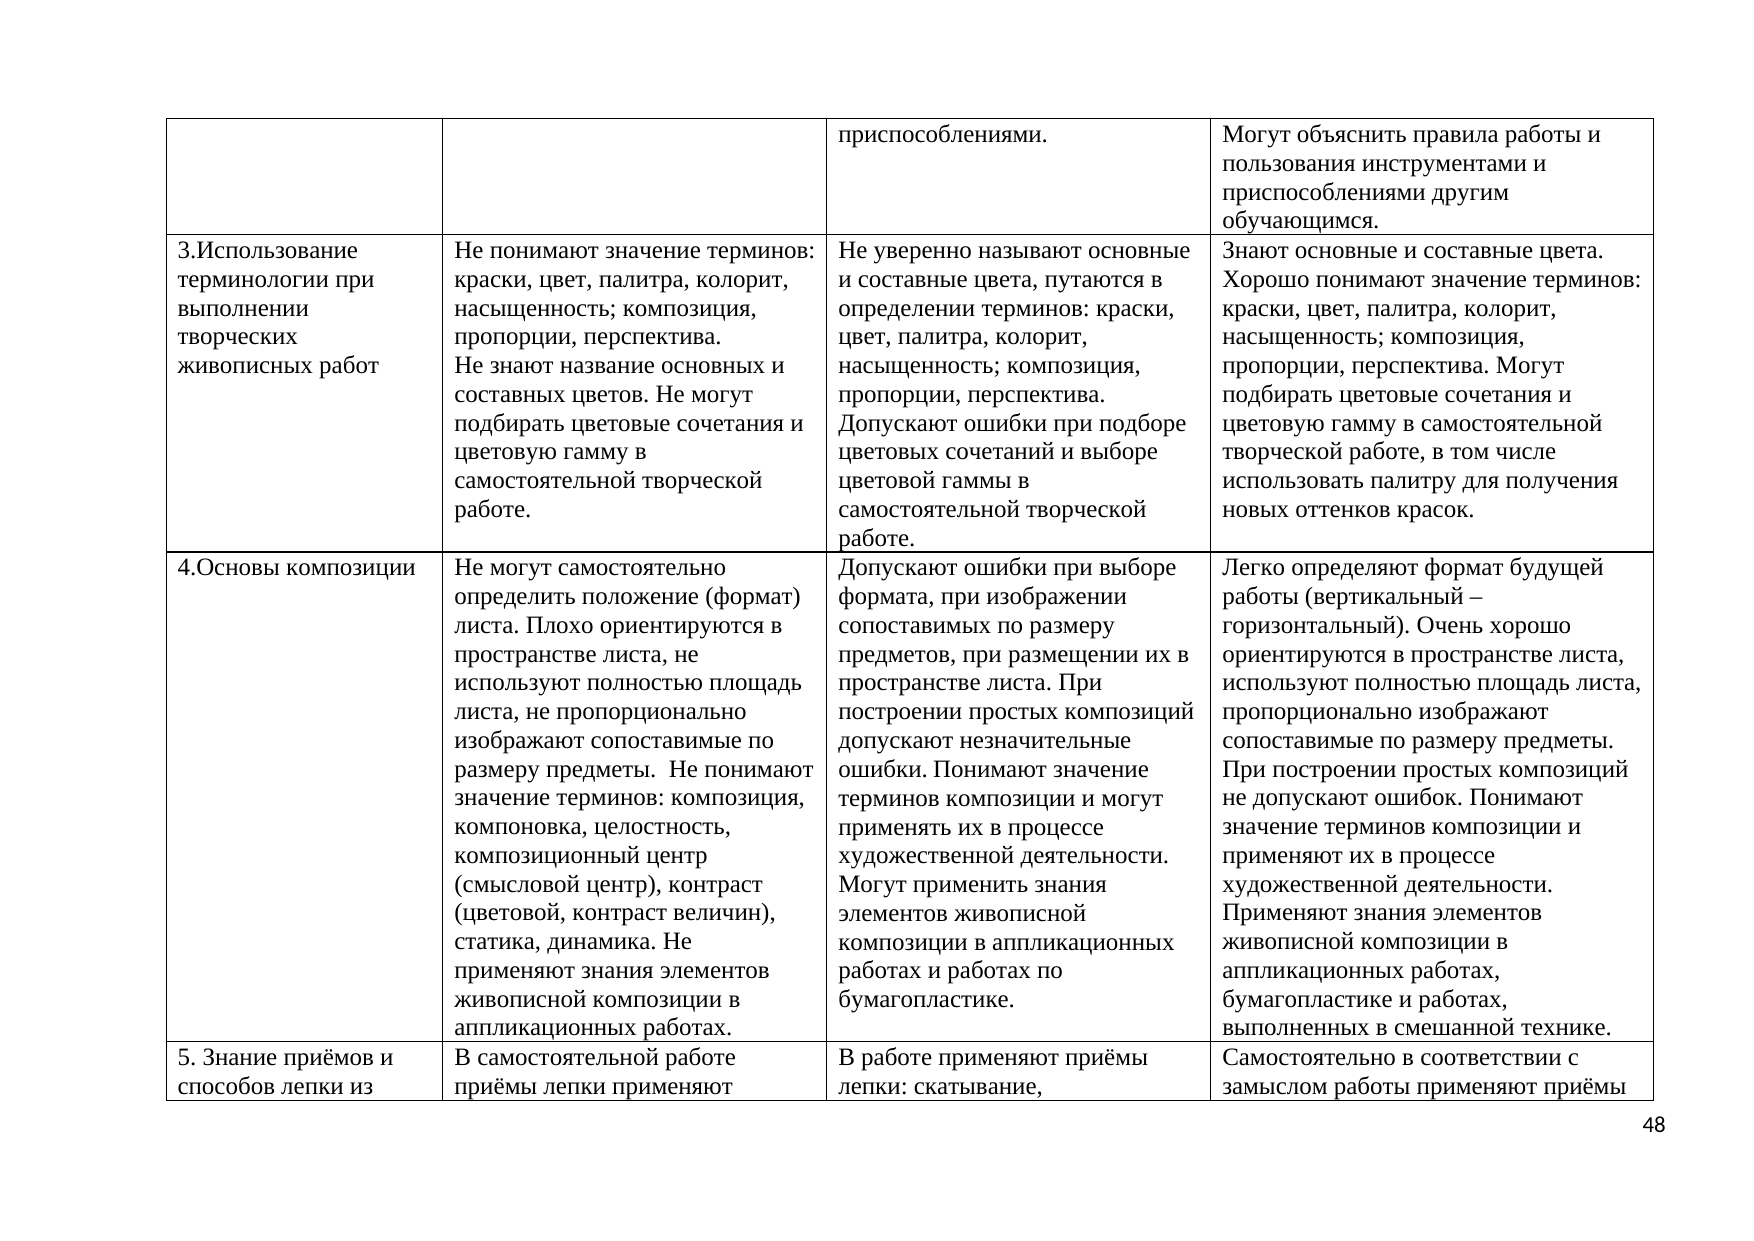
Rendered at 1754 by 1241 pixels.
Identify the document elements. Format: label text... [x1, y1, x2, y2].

table_cell Легко определяют формат будущей работы (вертикальный – горизонтальный). Очень хорошо ориентируются в пространстве листа, используют полностью площадь листа, пропорционально изображают сопоставимые по размеру предметы. При построении простых композиций не допускают ошибок. Понимают значение терминов композиции и применяют их в процессе художественной деятельности. Применяют знания элементов живописной композиции в аппликационных работах, бумагопластике и работах, выполненных в смешанной технике. [1211, 553, 1653, 1041]
table_cell Знают основные и составные цвета. Хорошо понимают значение терминов: краски, цвет, палитра, колорит, насыщенность; композиция, пропорции, перспектива. Могут подбирать цветовые сочетания и цветовую гамму в самостоятельной творческой работе, в том числе использовать палитру для получения новых оттенков красок. [1211, 235, 1653, 551]
table_cell Не уверенно называют основные и составные цвета, путаются в определении терминов: краски, цвет, палитра, колорит, насыщенность; композиция, пропорции, перспектива. Допускают ошибки при подборе цветовых сочетаний и выборе цветовой гаммы в самостоятельной творческой работе. [827, 235, 1210, 551]
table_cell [443, 119, 826, 234]
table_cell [1211, 119, 1653, 234]
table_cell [827, 1042, 1210, 1100]
table_cell Не могут самостоятельно определить положение (формат) листа. Плохо ориентируются в пространстве листа, не используют полностью площадь листа, не пропорционально изображают сопоставимые по размеру предметы. Не понимают значение терминов: композиция, компоновка, целостность, композиционный центр (смысловой центр), контраст (цветовой, контраст величин), статика, динамика. Не применяют знания элементов живописной композиции в аппликационных работах. [443, 553, 826, 1041]
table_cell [827, 119, 1210, 234]
table_cell Допускают ошибки при выборе формата, при изображении сопоставимых по размеру предметов, при размещении их в пространстве листа. При построении простых композиций допускают незначительные ошибки. Понимают значение терминов композиции и могут применять их в процессе художественной деятельности. Могут применить знания элементов живописной композиции в аппликационных работах и работах по бумагопластике. [827, 553, 1210, 1041]
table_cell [167, 119, 442, 234]
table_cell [443, 1042, 826, 1100]
table_cell 4.Основы композиции [167, 553, 442, 1041]
table_cell 5. Знание приёмов и способов лепки из пластилина, солёного теста [373, 1042, 442, 1100]
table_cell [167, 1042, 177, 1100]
table_cell 3.Использование терминологии при выполнении творческих живописных работ [167, 235, 442, 551]
table_cell Не понимают значение терминов: краски, цвет, палитра, колорит, насыщенность; композиция, пропорции, перспектива. Не знают название основных и составных цветов. Не могут подбирать цветовые сочетания и цветовую гамму в самостоятельной творческой работе. [443, 235, 826, 551]
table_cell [1211, 1042, 1653, 1100]
